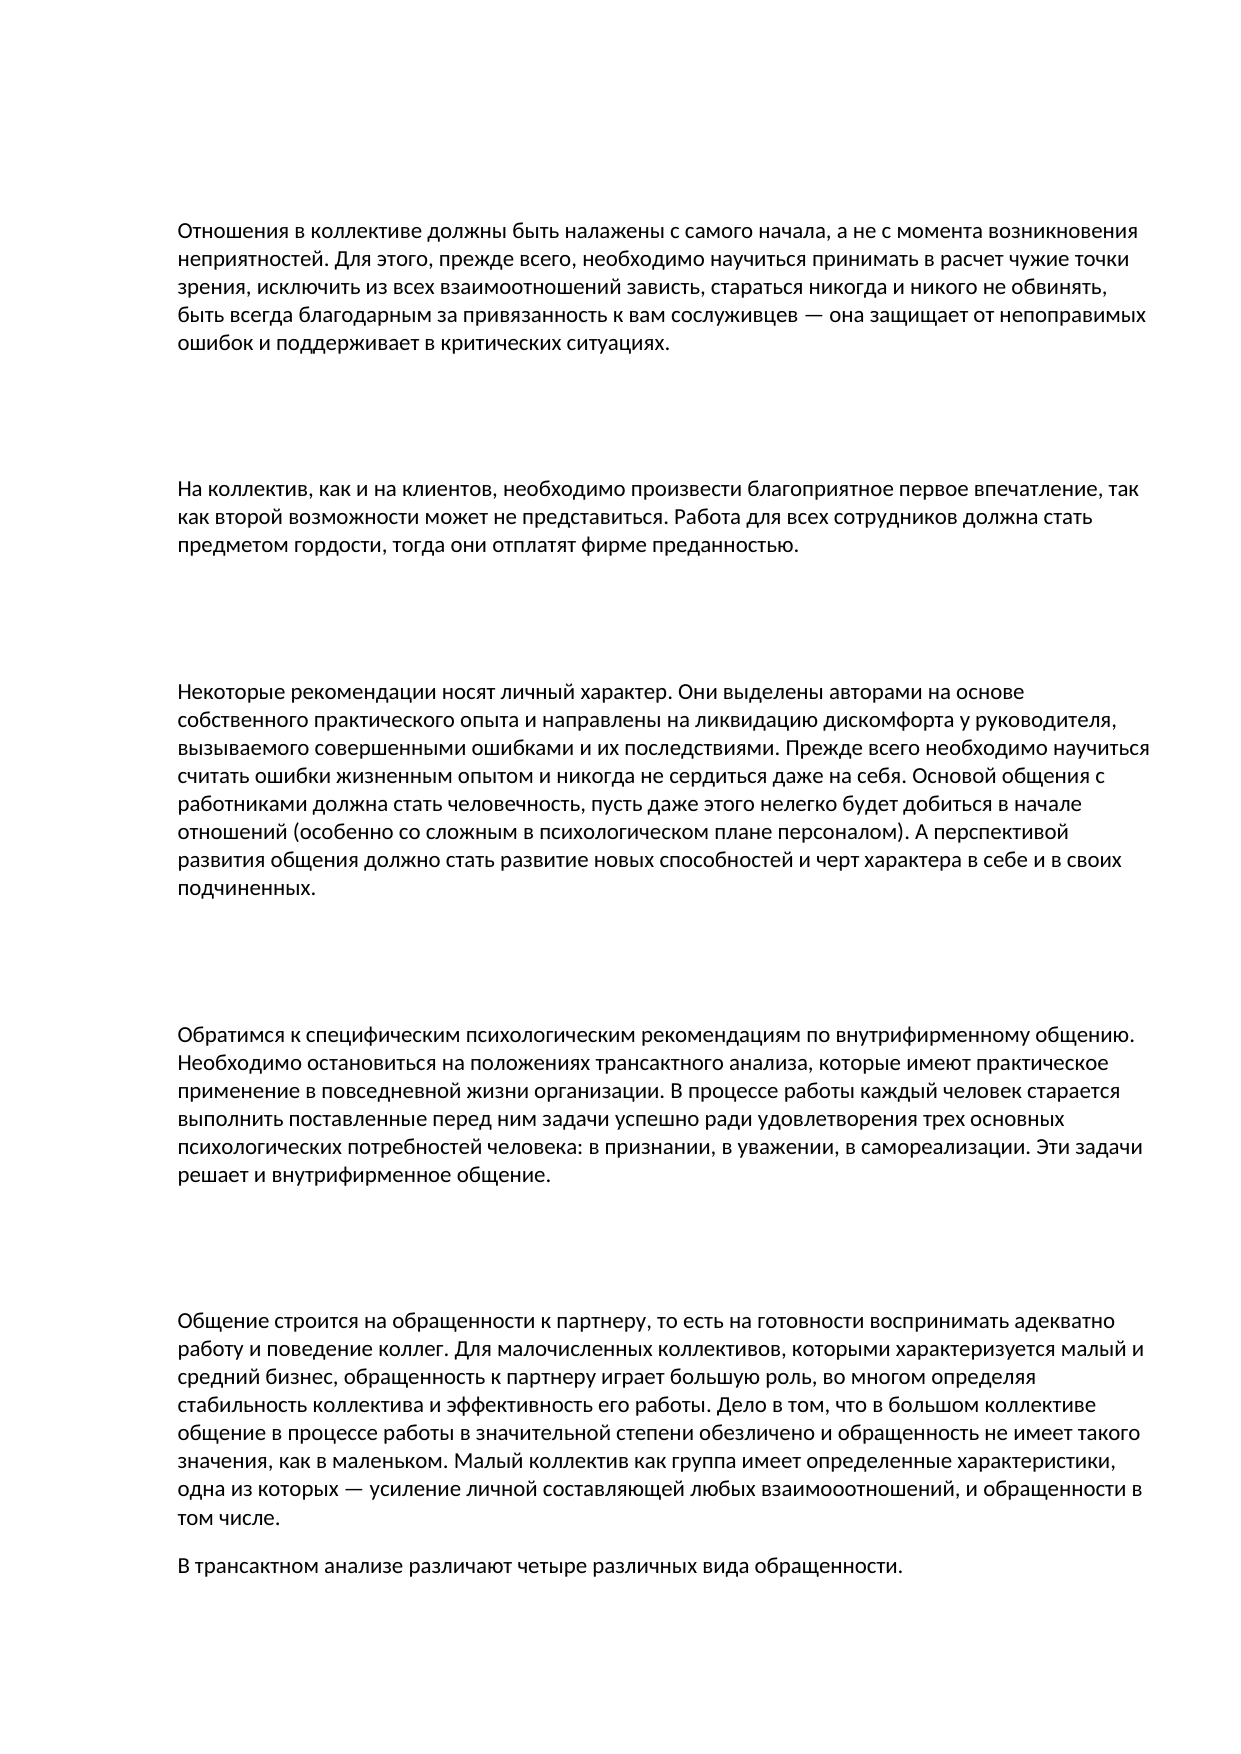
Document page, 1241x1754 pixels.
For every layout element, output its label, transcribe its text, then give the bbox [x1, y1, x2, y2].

text На коллектив, как и на клиентов, необходимо произвести благоприятное первое впечатление, так как второй возможности может не представиться. Работа для всех сотрудников должна стать предметом гордости, тогда они отплатят фирме преданностью. [177, 474, 1152, 558]
text В трансактном анализе различают четыре различных вида обращенности. [177, 1551, 1152, 1579]
text Обратимся к специфическим психологическим рекомендациям по внутрифирменному общению. Необходимо остановиться на положениях трансактного анализа, которые имеют практическое применение в повседневной жизни организации. В процессе работы каждый человек старается выпол­нить поставленные перед ним задачи успешно ради удовлетворения трех основных психологических потребностей человека: в признании, в уважении, в самореализации. Эти задачи решает и внутрифирменное общение. [177, 1020, 1152, 1188]
text Некоторые рекомендации носят личный характер. Они выделены авторами на основе собственного практического опыта и направлены на ликвидацию дискомфорта у руководителя, вызываемого совершенными ошибками и их последствиями. Прежде всего необходимо научиться считать ошибки жизненным опытом и никогда не сердиться даже на себя. Основой общения с работниками должна стать человечность, пусть даже этого нелегко будет добиться в начале отношений (особенно со сложным в психологическом плане персоналом). А перспективой развития общения должно стать развитие новых способностей и черт характера в себе и в своих подчиненных. [177, 677, 1152, 901]
text Отношения в коллективе должны быть налажены с самого начала, а не с момента возникновения неприятностей. Для этого, прежде всего, необходимо научиться принимать в расчет чужие точки зрения, исключить из всех взаимоотношений зависть, стараться никогда и никого не обвинять, быть всегда благодарным за привязанность к вам сослуживцев — она защищает от непоправимых ошибок и поддерживает в критических ситуациях. [177, 216, 1152, 356]
text Общение строится на обращенности к партнеру, то есть на готовности воспринимать адекватно работу и поведение коллег. Для малочисленных коллективов, которыми характеризуется малый и средний бизнес, обращенность к партнеру играет большую роль, во многом определяя стабильность коллектива и эффективность его работы. Дело в том, что в большом коллективе общение в процессе работы в значительной степени обезличено и обращенность не имеет такого значения, как в маленьком. Малый коллектив как группа имеет определенные характеристики, одна из которых — усиление личной составляющей любых взаимооотношений, и обращенности в том числе. [177, 1306, 1152, 1531]
